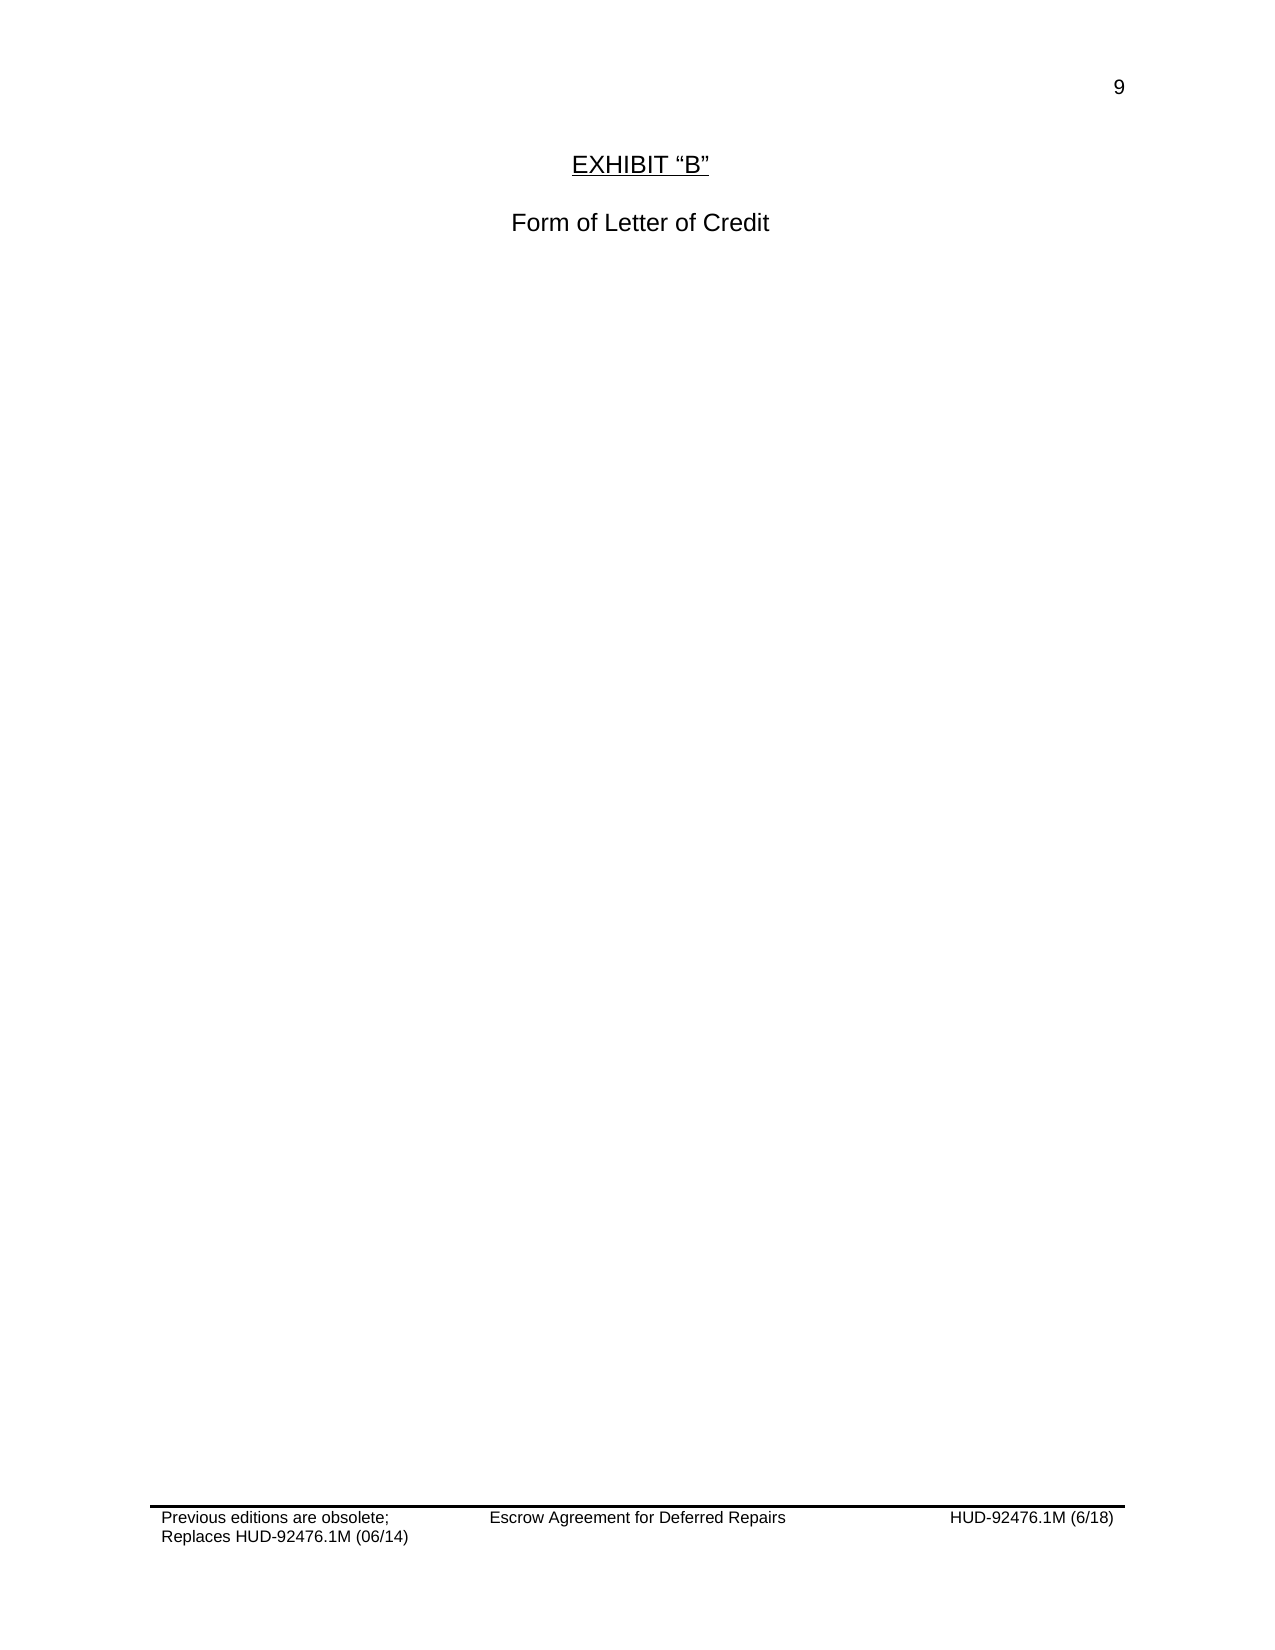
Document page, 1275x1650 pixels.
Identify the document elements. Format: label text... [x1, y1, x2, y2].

text EXHIBIT “B” [141, 150, 1140, 179]
text Form of Letter of Credit [141, 207, 1140, 236]
